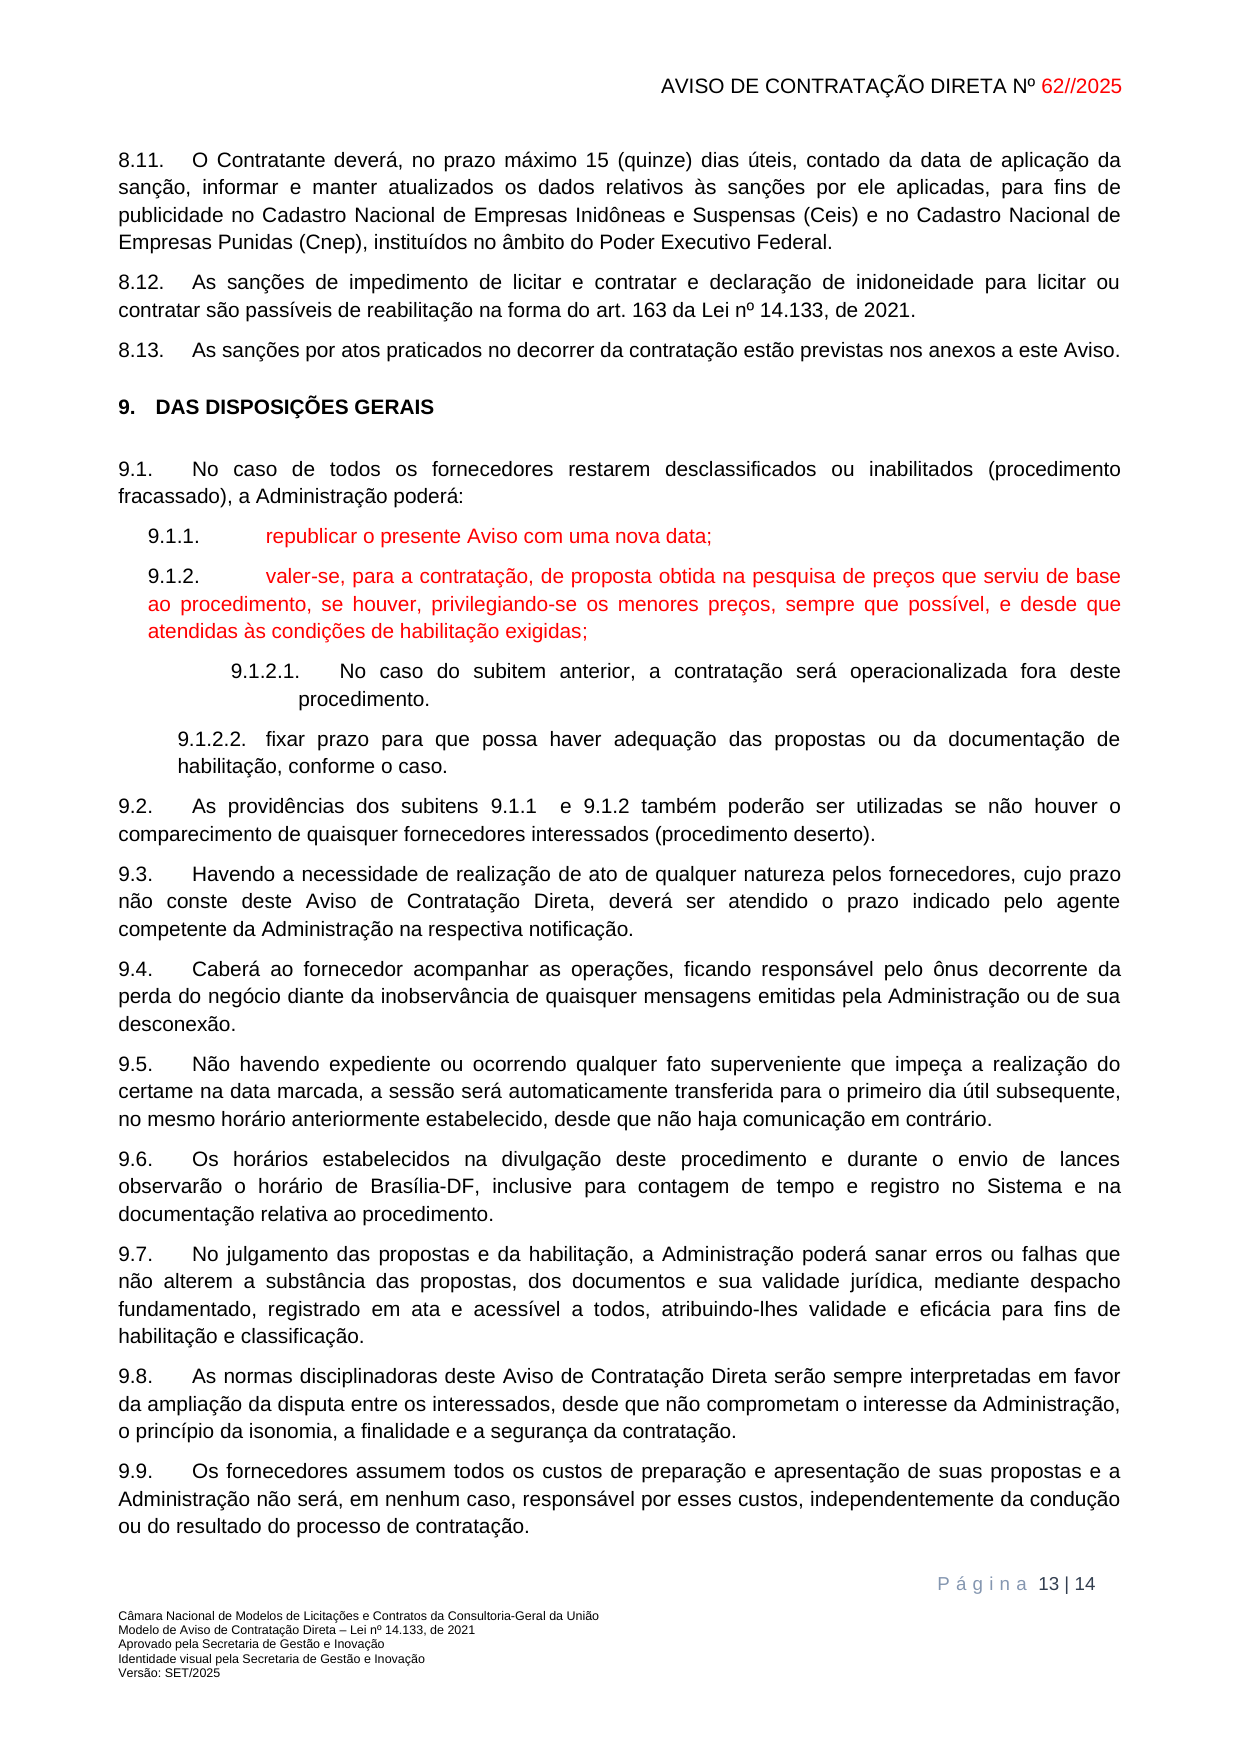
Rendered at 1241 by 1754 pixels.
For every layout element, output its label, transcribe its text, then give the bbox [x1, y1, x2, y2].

text Não havendo expediente ou ocorrendo qualquer fato superveniente que impeça a realização do certame na data marcada, a sessão será automaticamente transferida para o primeiro dia útil subsequente, no mesmo horário anteriormente estabelecido, desde que não haja comunicação em contrário. [118, 1051, 1122, 1130]
text Os fornecedores assumem todos os custos de preparação e apresentação de suas propostas e a Administração não será, em nenhum caso, responsável por esses custos, independentemente da condução ou do resultado do processo de contratação. [118, 1459, 1122, 1538]
text As sanções de impedimento de licitar e contratar e declaração de inidoneidade para licitar ou contratar são passíveis de reabilitação na forma do art. 163 da Lei nº 14.133, de 2021. [118, 270, 1122, 322]
text Havendo a necessidade de realização de ato de qualquer natureza pelos fornecedores, cujo prazo não conste deste Aviso de Contratação Direta, deverá ser atendido o prazo indicado pelo agente competente da Administração na respectiva notificação. [118, 861, 1122, 940]
text republicar o presente Aviso com uma nova data; [148, 524, 1122, 548]
text O Contratante deverá, no prazo máximo 15 (quinze) dias úteis, contado da data de aplicação da sanção, informar e manter atualizados os dados relativos às sanções por ele aplicadas, para fins de publicidade no Cadastro Nacional de Empresas Inidôneas e Suspensas (Ceis) e no Cadastro Nacional de Empresas Punidas (Cnep), instituídos no âmbito do Poder Executivo Federal. [118, 148, 1122, 254]
text fixar prazo para que possa haver adequação das propostas ou da documentação de habilitação, conforme o caso. [177, 726, 1122, 778]
text Os horários estabelecidos na divulgação deste procedimento e durante o envio de lances observarão o horário de Brasília-DF, inclusive para contagem de tempo e registro no Sistema e na documentação relativa ao procedimento. [118, 1146, 1122, 1225]
text As sanções por atos praticados no decorrer da contratação estão previstas nos anexos a este Aviso. [118, 338, 1122, 362]
text As normas disciplinadoras deste Aviso de Contratação Direta serão sempre interpretadas em favor da ampliação da disputa entre os interessados, desde que não comprometam o interesse da Administração, o princípio da isonomia, a finalidade e a segurança da contratação. [118, 1364, 1122, 1443]
list No caso do subitem anterior, a contratação será operacionalizada fora deste procedimento. [231, 659, 1122, 710]
text No caso de todos os fornecedores restarem desclassificados ou inabilitados (procedimento fracassado), a Administração poderá: [118, 456, 1122, 508]
text As providências dos subitens 9.1.1 e 9.1.2 também poderão ser utilizadas se não houver o comparecimento de quaisquer fornecedores interessados (procedimento deserto). [118, 794, 1122, 845]
text DAS DISPOSIÇÕES GERAIS [118, 395, 1122, 419]
text Caberá ao fornecedor acompanhar as operações, ficando responsável pelo ônus decorrente da perda do negócio diante da inobservância de quaisquer mensagens emitidas pela Administração ou de sua desconexão. [118, 956, 1122, 1035]
text valer-se, para a contratação, de proposta obtida na pesquisa de preços que serviu de base ao procedimento, se houver, privilegiando-se os menores preços, sempre que possível, e desde que atendidas às condições de habilitação exigidas; [148, 564, 1122, 643]
text No julgamento das propostas e da habilitação, a Administração poderá sanar erros ou falhas que não alterem a substância das propostas, dos documentos e sua validade jurídica, mediante despacho fundamentado, registrado em ata e acessível a todos, atribuindo-lhes validade e eficácia para fins de habilitação e classificação. [118, 1241, 1122, 1348]
